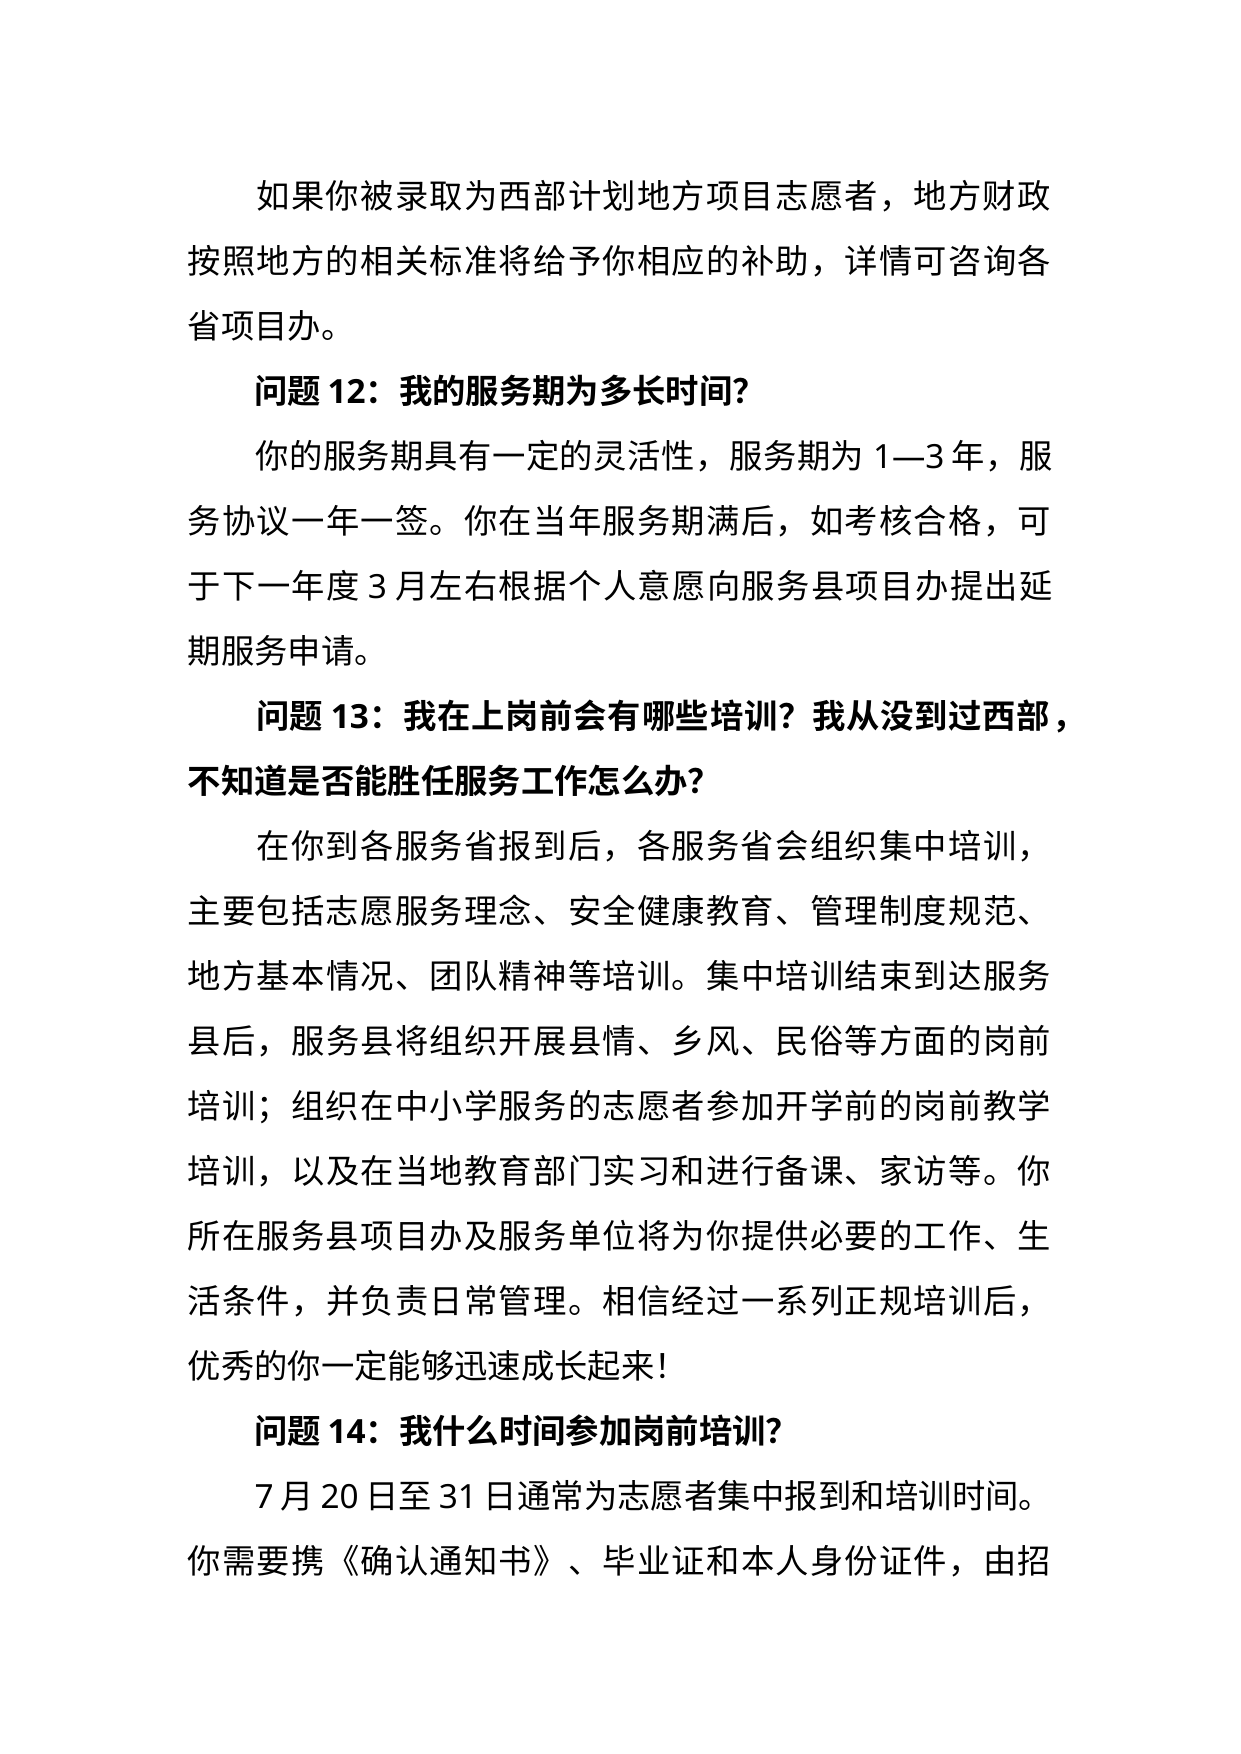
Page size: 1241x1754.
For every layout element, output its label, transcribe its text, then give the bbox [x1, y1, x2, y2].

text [187, 1397, 1053, 1592]
text 问题12：我的服务期为多长时间？ 你的服务期具有一定的灵活性，服务期为1—3年，服务协议一年一签。你在当年服务期满后，如考核合格，可于下一年度3月左右根据个人意愿向服务县项目办提出延期服务申请。 [187, 357, 1053, 682]
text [187, 162, 1053, 357]
text 问题13：我在上岗前会有哪些培训？我从没到过西部，不知道是否能胜任服务工作怎么办？ 在你到各服务省报到后，各服务省会组织集中培训，主要包括志愿服务理念、安全健康教育、管理制度规范、地方基本情况、团队精神等培训。集中培训结束到达服务县后，服务县将组织开展县情、乡风、民俗等方面的岗前培训；组织在中小学服务的志愿者参加开学前的岗前教学培训，以及在当地教育部门实习和进行备课、家访等。你所在服务县项目办及服务单位将为你提供必要的工作、生活条件，并负责日常管理。相信经过一系列正规培训后，优秀的你一定能够迅速成长起来！ [187, 682, 1053, 1397]
